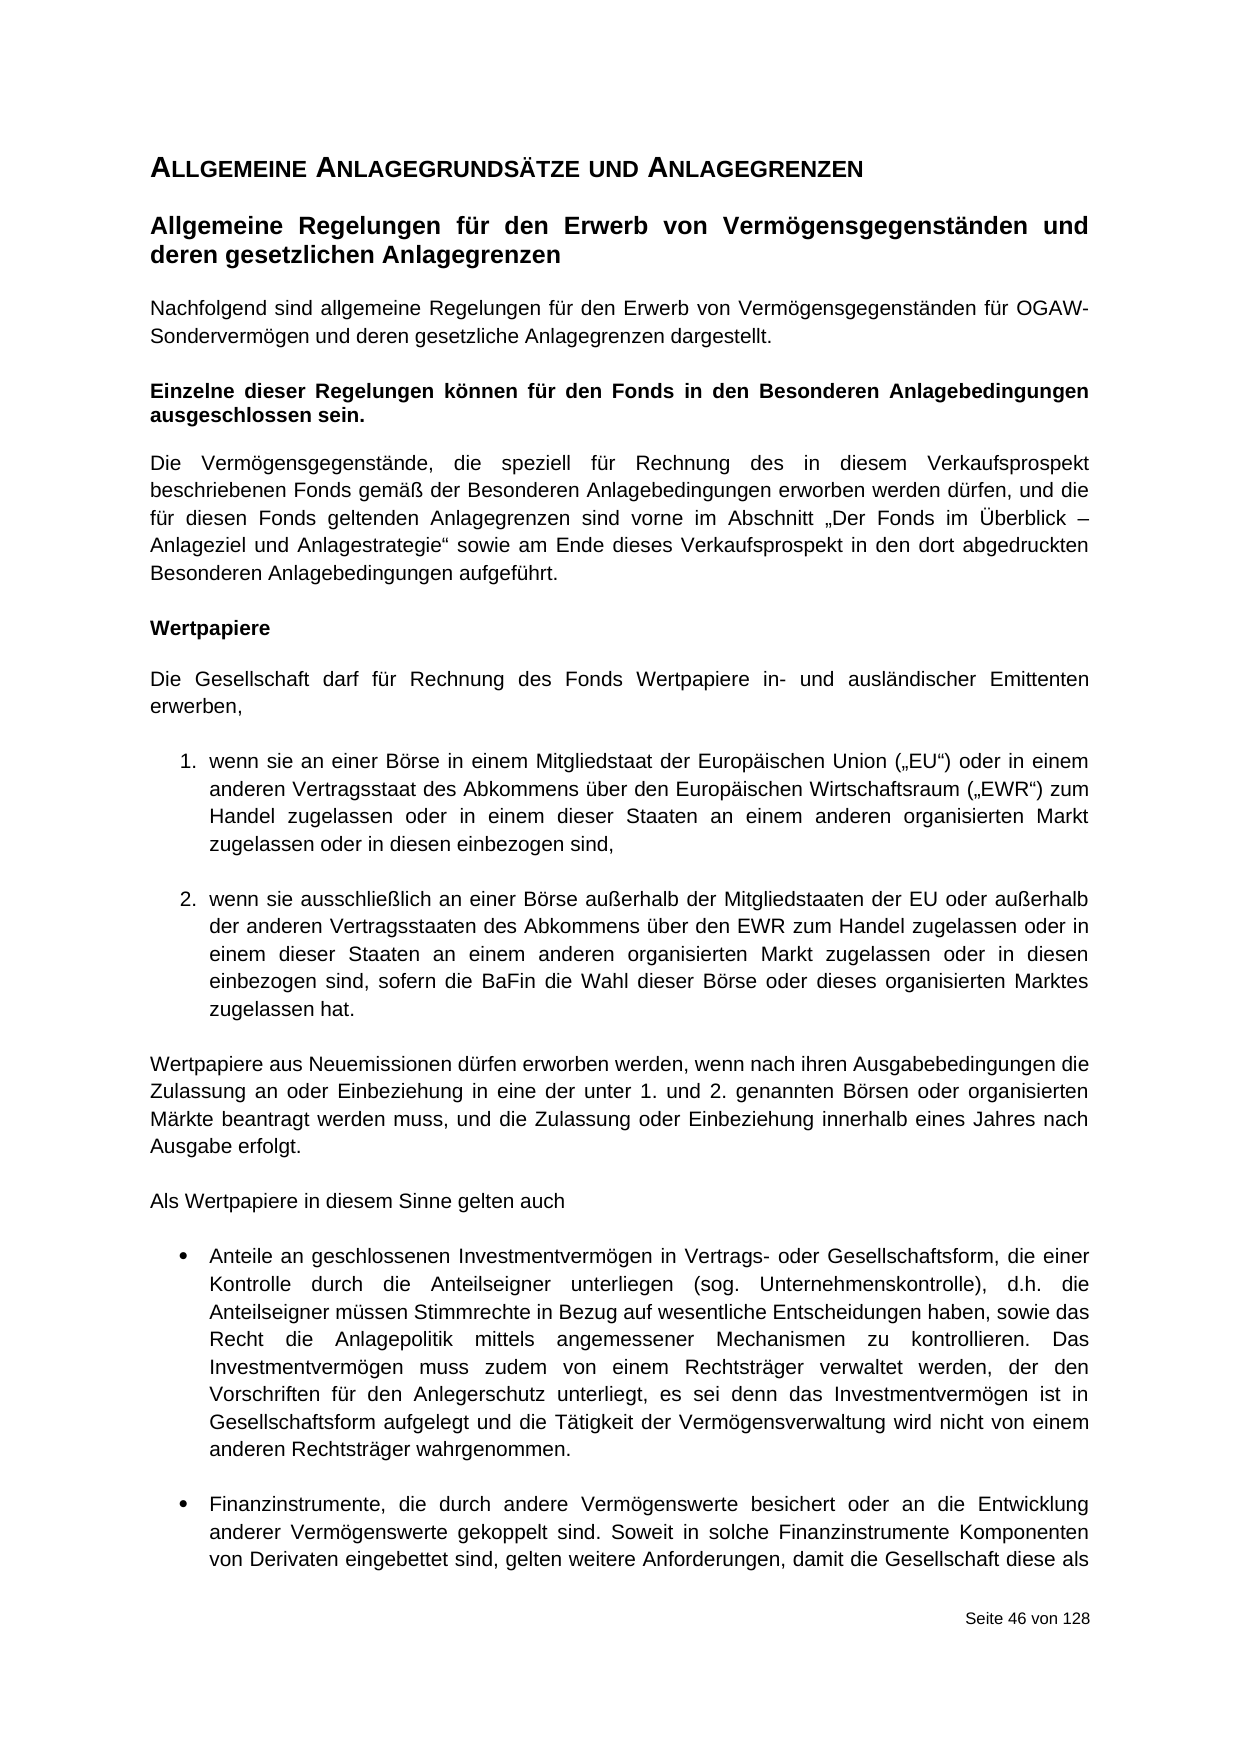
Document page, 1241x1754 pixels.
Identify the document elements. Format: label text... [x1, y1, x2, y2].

text Wertpapiere aus Neuemissionen dürfen erworben werden, wenn nach ihren Ausgabebedingungen die Zulassung an oder Einbeziehung in eine der unter 1. und 2. genannten Börsen oder organisierten Märkte beantragt werden muss, und die Zulassung oder Einbeziehung innerhalb eines Jahres nach Ausgabe erfolgt. [150, 1052, 1090, 1158]
text Als Wertpapiere in diesem Sinne gelten auch [150, 1189, 1090, 1213]
list wenn sie an einer Börse in einem Mitgliedstaat der Europäischen Union („EU“) oder in einem anderen Vertragsstaat des Abkommens über den Europäischen Wirtschaftsraum („EWR“) zum Handel zugelassen oder in einem dieser Staaten an einem anderen organisierten Markt zugelassen oder in diesen einbezogen sind, [179, 749, 1090, 856]
subtitle Allgemeine Regelungen für den Erwerb von Vermögensgegenständen und deren gesetzlichen Anlagegrenzen [150, 211, 1090, 268]
text Die Gesellschaft darf für Rechnung des Fonds Wertpapiere in- und ausländischer Emittenten erwerben, [150, 667, 1090, 718]
subtitle Wertpapiere [150, 615, 1090, 639]
subtitle Allgemeine Anlagegrundsätze und Anlagegrenzen [150, 150, 1090, 183]
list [179, 1492, 1090, 1571]
text Nachfolgend sind allgemeine Regelungen für den Erwerb von Vermögensgegenständen für OGAW-Sondervermögen und deren gesetzliche Anlagegrenzen dargestellt. [150, 296, 1090, 347]
text Die Vermögensgegenstände, die speziell für Rechnung des in diesem Verkaufsprospekt beschriebenen Fonds gemäß der Besonderen Anlagebedingungen erworben werden dürfen, und die für diesen Fonds geltenden Anlagegrenzen sind vorne im Abschnitt „Der Fonds im Überblick – Anlageziel und Anlagestrategie“ sowie am Ende dieses Verkaufsprospekt in den dort abgedruckten Besonderen Anlagebedingungen aufgeführt. [150, 450, 1090, 584]
list wenn sie ausschließlich an einer Börse außerhalb der Mitgliedstaaten der EU oder außerhalb der anderen Vertragsstaaten des Abkommens über den EWR zum Handel zugelassen oder in einem dieser Staaten an einem anderen organisierten Markt zugelassen oder in diesen einbezogen sind, sofern die BaFin die Wahl dieser Börse oder dieses organisierten Marktes zugelassen hat. [179, 887, 1090, 1021]
list Anteile an geschlossenen Investmentvermögen in Vertrags- oder Gesellschaftsform, die einer Kontrolle durch die Anteilseigner unterliegen (sog. Unternehmenskontrolle), d.h. die Anteilseigner müssen Stimmrechte in Bezug auf wesentliche Entscheidungen haben, sowie das Recht die Anlagepolitik mittels angemessener Mechanismen zu kontrollieren. Das Investmentvermögen muss zudem von einem Rechtsträger verwaltet werden, der den Vorschriften für den Anlegerschutz unterliegt, es sei denn das Investmentvermögen ist in Gesellschaftsform aufgelegt und die Tätigkeit der Vermögensverwaltung wird nicht von einem anderen Rechtsträger wahrgenommen. [179, 1244, 1090, 1461]
text Einzelne dieser Regelungen können für den Fonds in den Besonderen Anlagebedingungen ausgeschlossen sein. [150, 378, 1090, 426]
